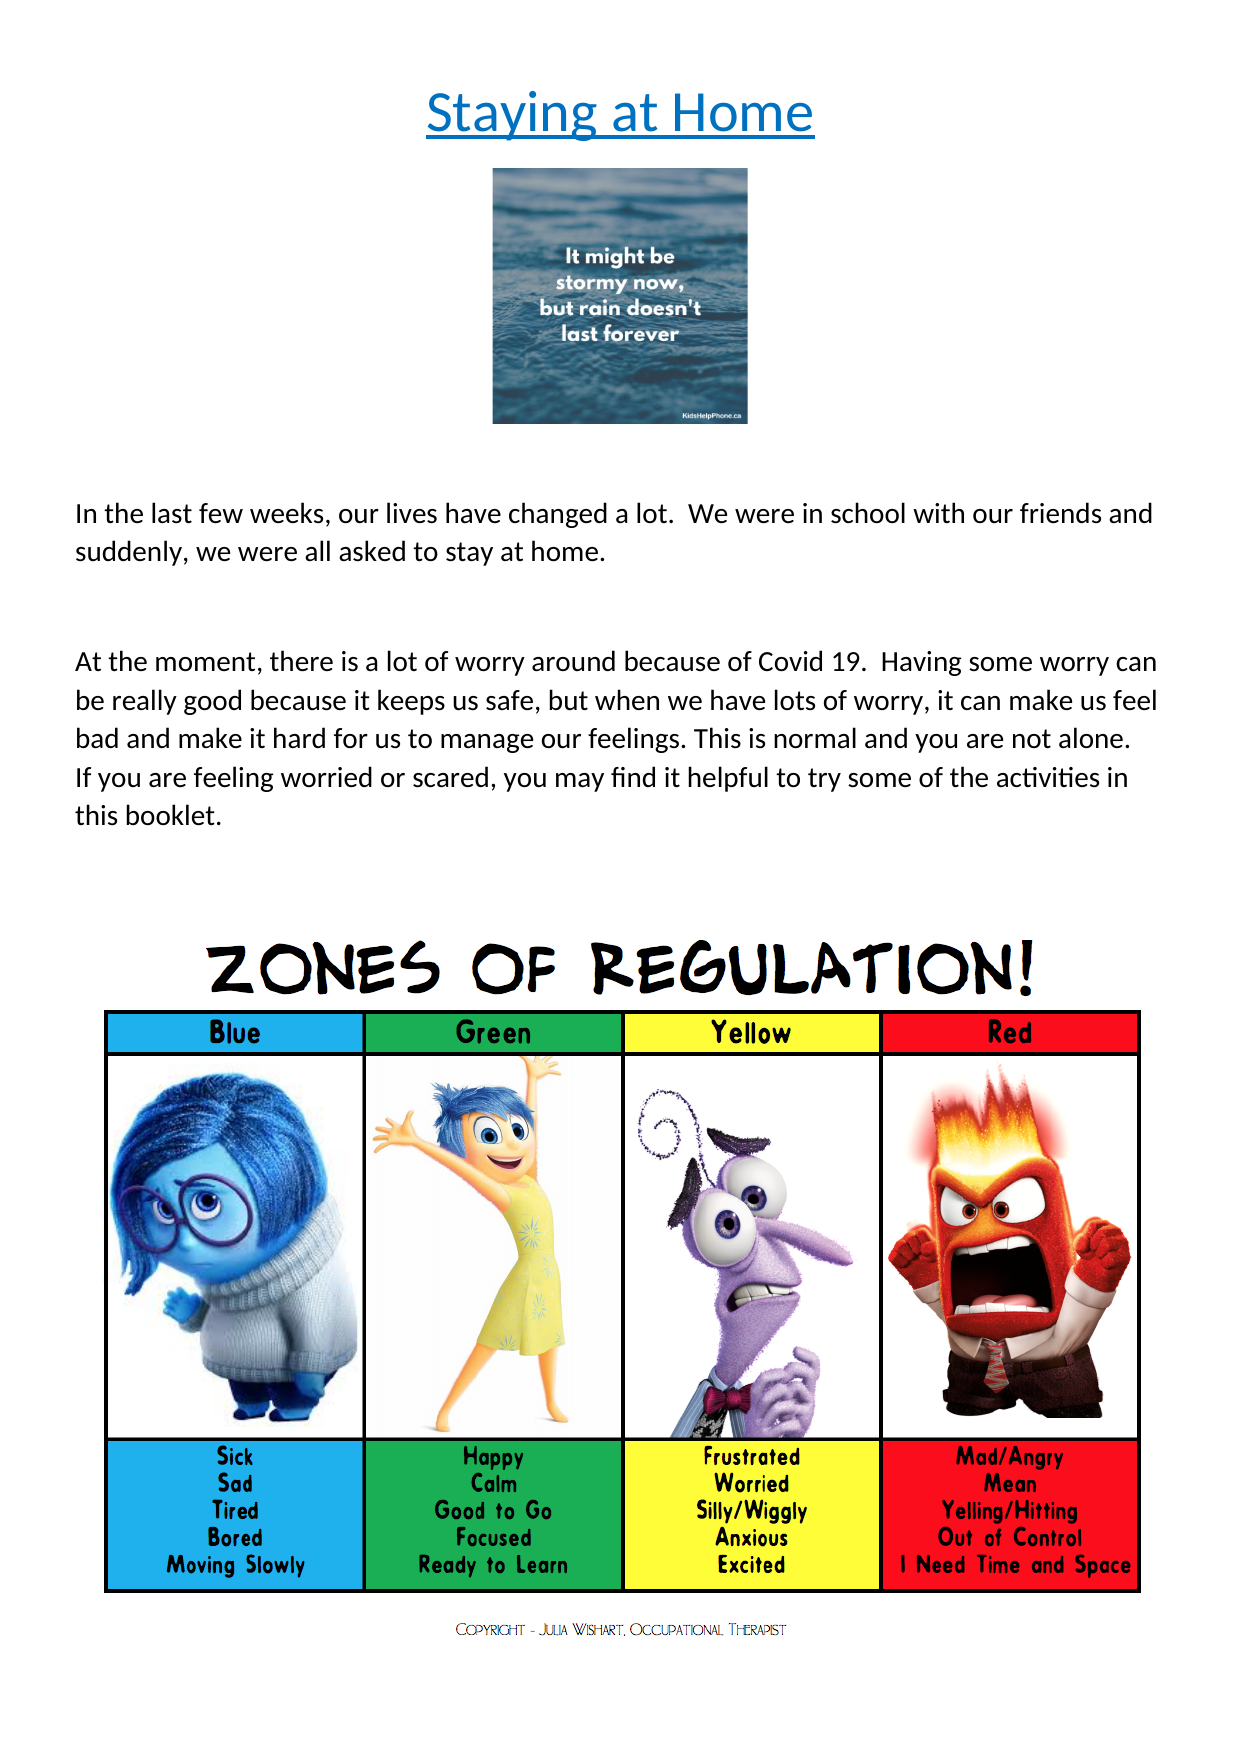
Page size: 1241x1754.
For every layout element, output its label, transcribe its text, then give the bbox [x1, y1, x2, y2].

text Staying at Home [75, 75, 1165, 146]
picture [75, 907, 1166, 1674]
picture [492, 168, 748, 424]
text At the moment, there is a lot of worry around because of Covid 19. Having some worry can be really good because it keeps us safe, but when we have lots of worry, it can make us feel bad and make it hard for us to manage our feelings. This is normal and you are not alone. If you are feeling worried or scared, you may find it helpful to try some of the activities in this booklet. [75, 643, 1165, 833]
text In the last few weeks, our lives have changed a lot. We were in school with our friends and suddenly, we were all asked to stay at home. [75, 495, 1165, 569]
